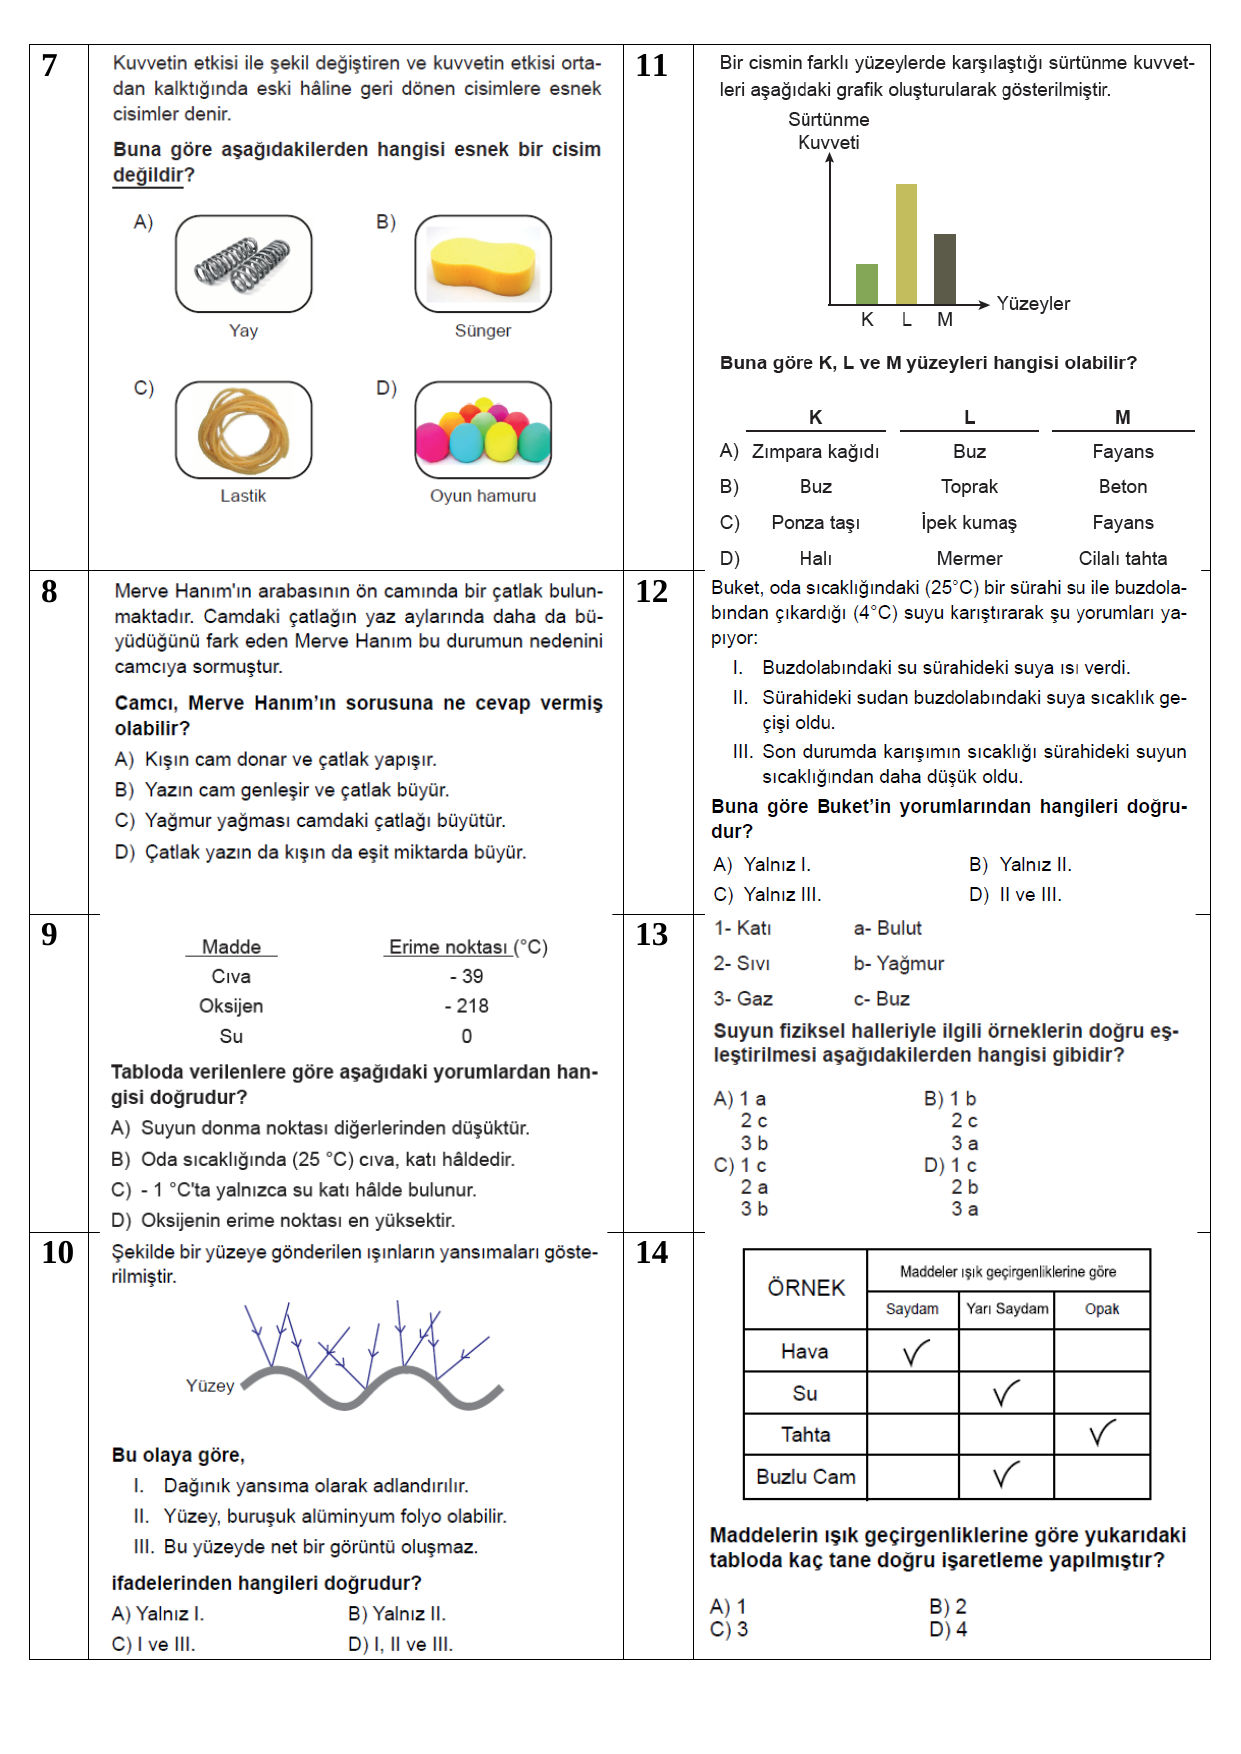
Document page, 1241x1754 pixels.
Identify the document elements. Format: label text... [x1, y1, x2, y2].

table_cell 14 [624, 1233, 693, 1658]
picture [705, 45, 1202, 1224]
table_cell 11 [624, 45, 693, 570]
table_cell [89, 915, 99, 1232]
picture [99, 571, 610, 877]
table_cell [608, 1233, 623, 1658]
picture [705, 1232, 1198, 1644]
table_cell [694, 571, 705, 914]
table_cell [89, 571, 623, 914]
table_cell [694, 1233, 1210, 1658]
table_cell [1202, 45, 1210, 570]
table_cell [694, 915, 1210, 1232]
table_cell 7 [30, 45, 88, 570]
table_cell [694, 45, 705, 570]
table_cell 8 [30, 571, 88, 914]
table_cell 10 [30, 1233, 88, 1658]
picture [99, 45, 610, 519]
table_cell 9 [30, 915, 88, 1232]
table_cell [1202, 571, 1210, 914]
table_cell [613, 915, 623, 1232]
table_cell [89, 1233, 99, 1658]
table_cell 13 [624, 915, 693, 1232]
table_cell 12 [624, 571, 693, 914]
picture [99, 914, 613, 1659]
table_cell [89, 45, 623, 570]
